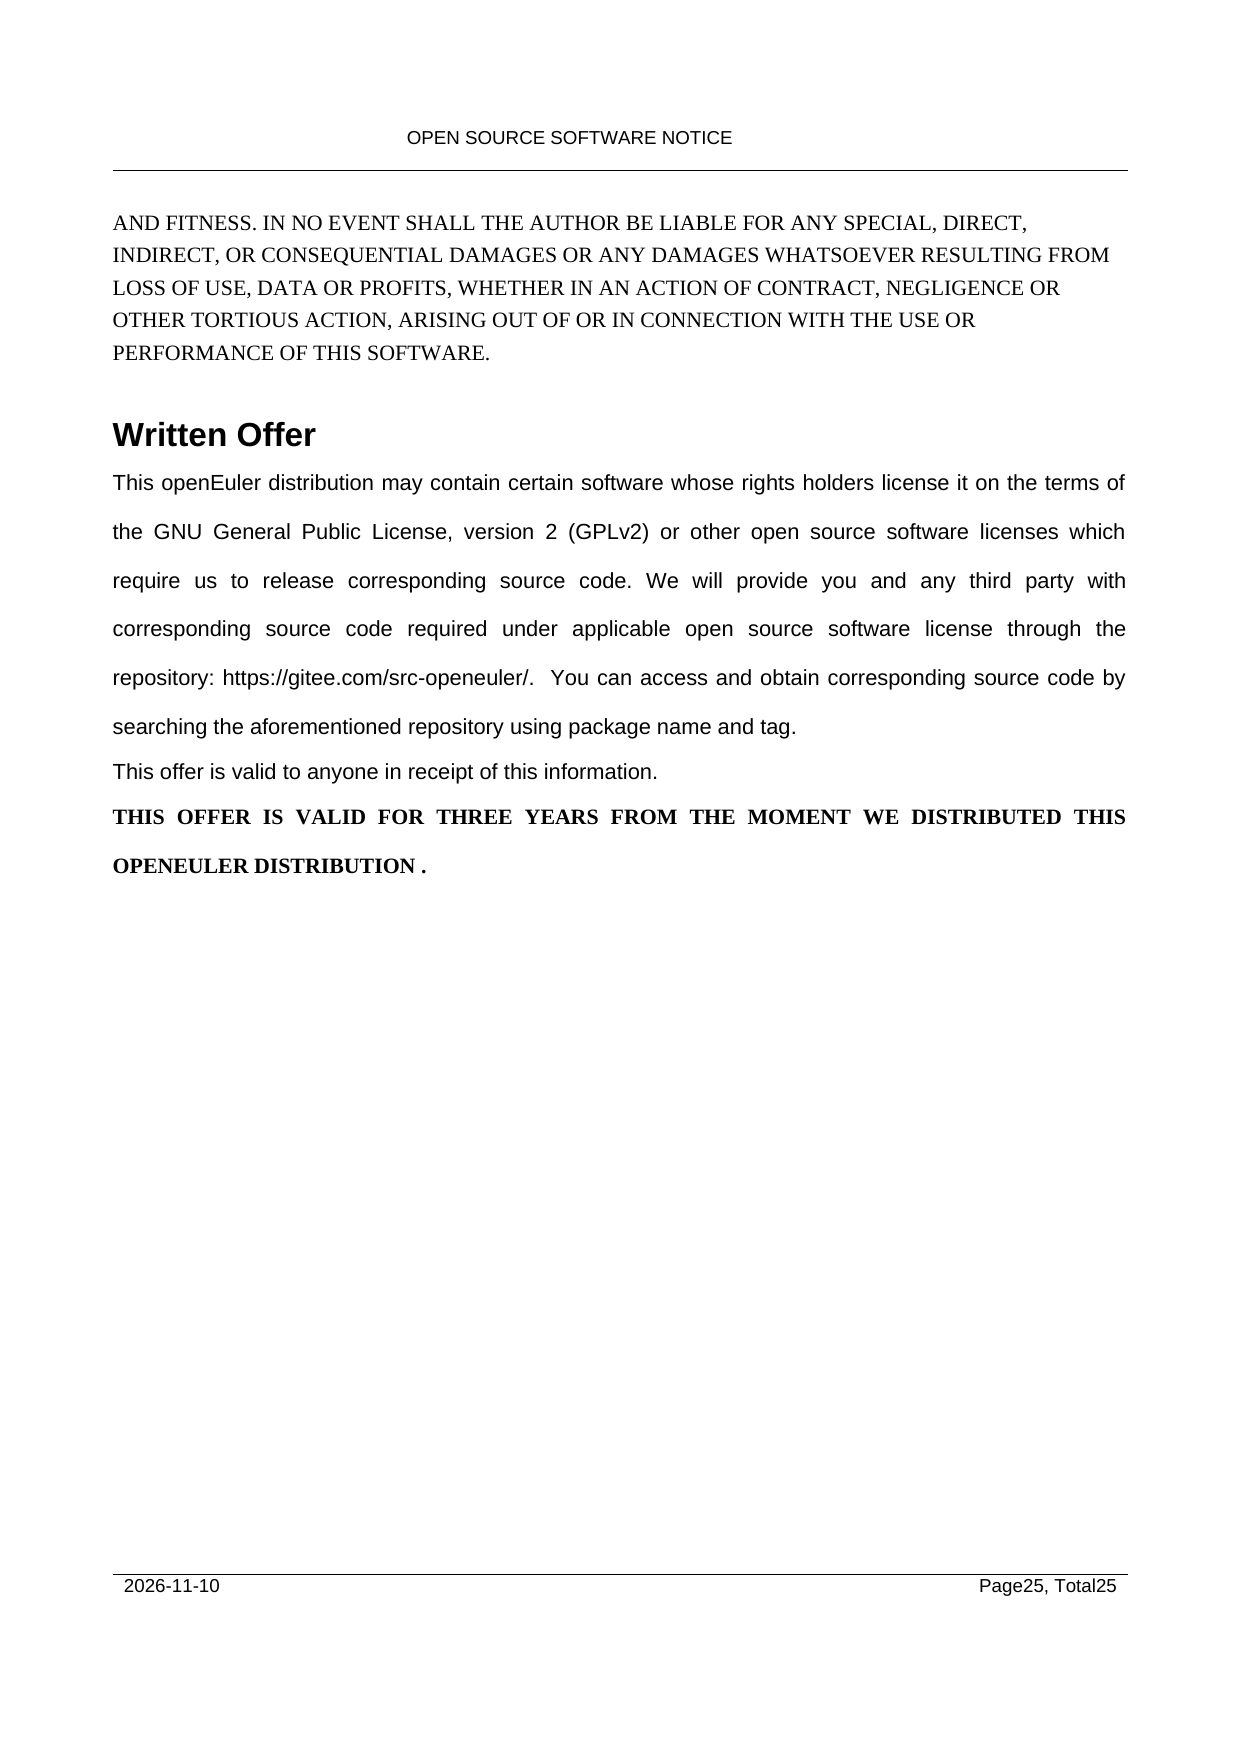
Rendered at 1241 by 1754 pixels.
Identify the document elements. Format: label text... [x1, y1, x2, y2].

text This openEuler distribution may contain certain software whose rights holders license it on the terms of the GNU General Public License, version 2 (GPLv2) or other open source software licenses which require us to release corresponding source code. We will provide you and any third party with corresponding source code required under applicable open source software license through the repository: https://gitee.com/src-openeuler/. You can access and obtain corresponding source code by searching the aforementioned repository using package name and tag. [112, 466, 1128, 743]
text Written Offer [112, 401, 1128, 466]
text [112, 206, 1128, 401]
text This offer is valid to anyone in receipt of this information. [112, 755, 1128, 788]
text THIS OFFER IS VALID FOR THREE YEARS FROM THE MOMENT WE DISTRIBUTED THIS OPENEULER DISTRIBUTION . [112, 800, 1128, 882]
